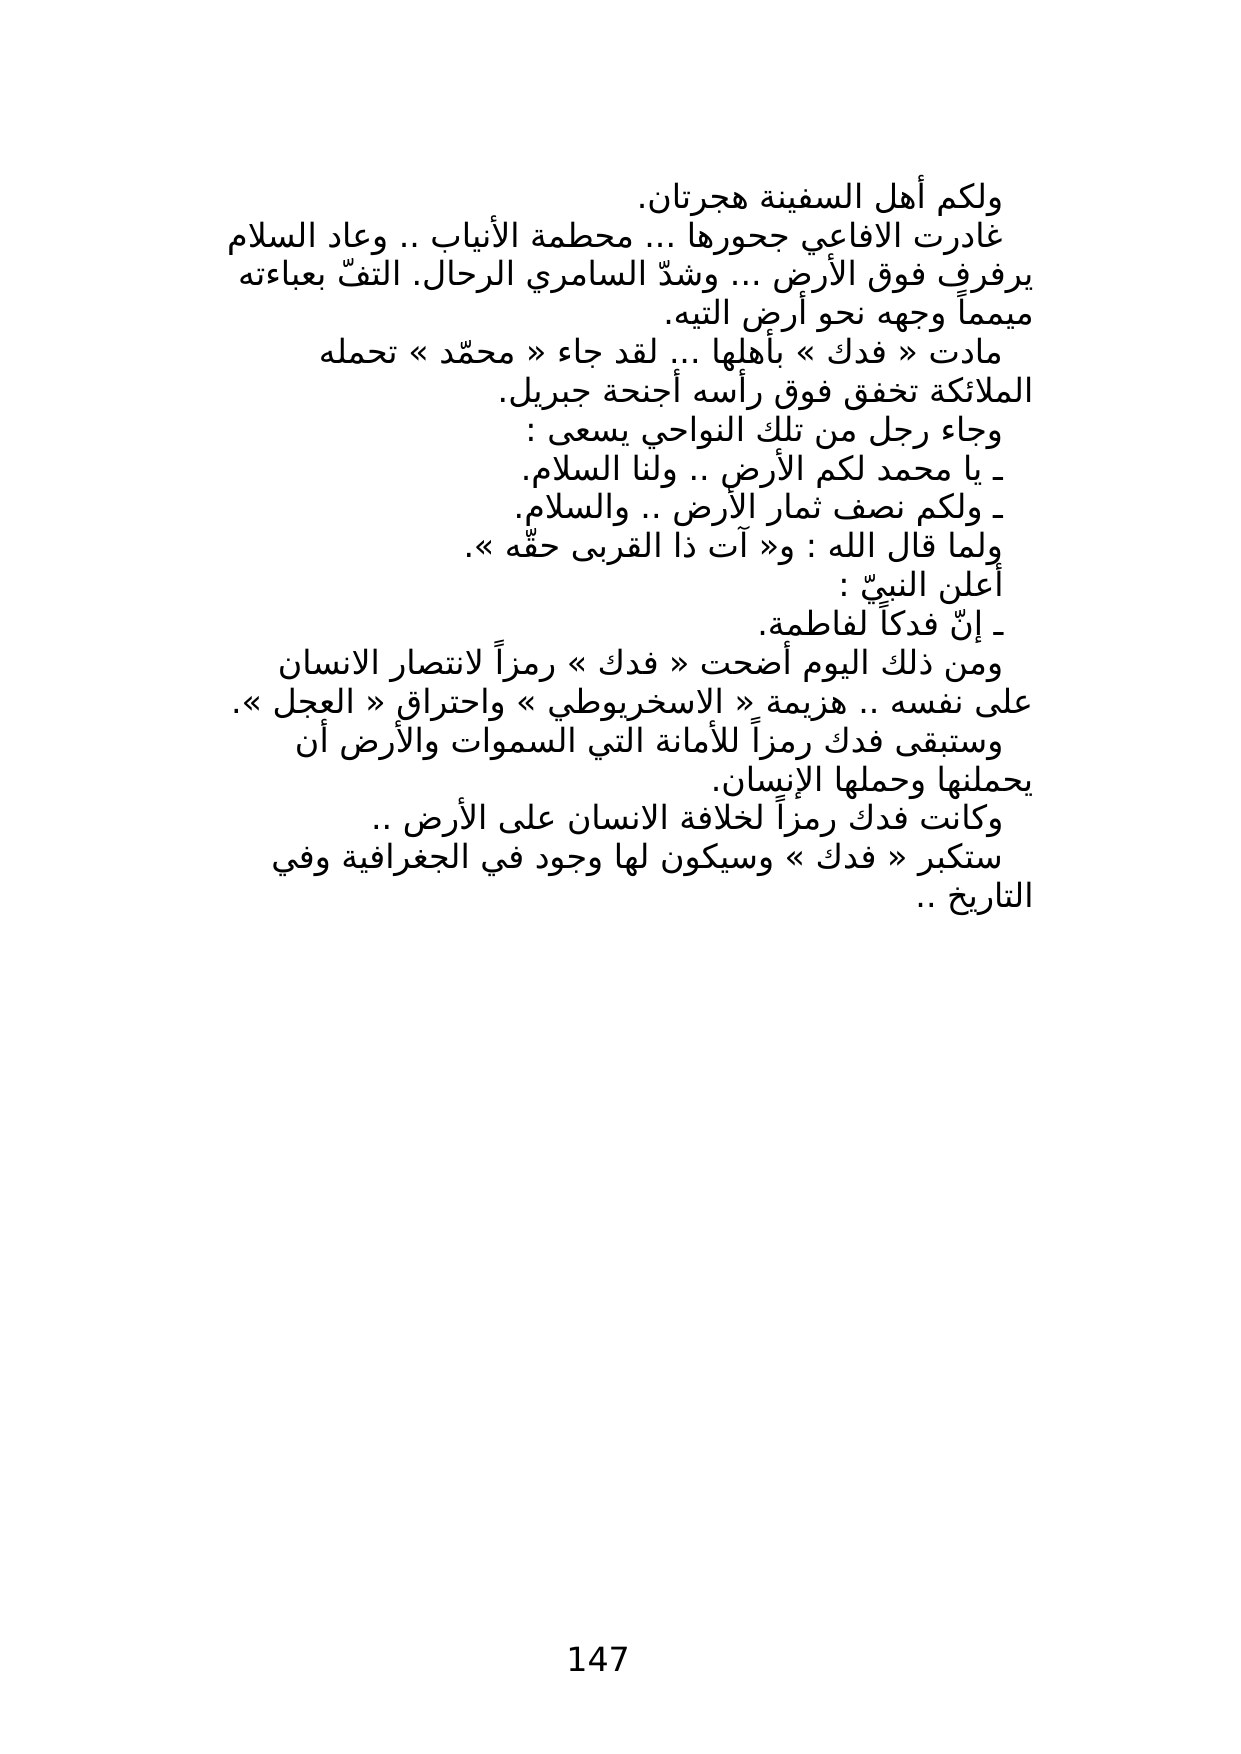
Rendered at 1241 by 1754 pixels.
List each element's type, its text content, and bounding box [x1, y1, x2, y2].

text وجاء رجل من تلك النواحي يسعى : [222, 410, 1033, 449]
text ومن ذلك اليوم أضحت « فدك » رمزاً لانتصار الانسان على نفسه .. هزيمة « الاسخريوطي » واحتراق « العجل ». [222, 643, 1033, 721]
text ـ إنّ فدكاً لفاطمة. [222, 604, 1033, 643]
text ولكم أهل السفينة هجرتان. [222, 177, 1033, 216]
text وستبقى فدك رمزاً للأمانة التي السموات والأرض أن يحملنها وحملها الإنسان. [222, 721, 1033, 799]
text وكانت فدك رمزاً لخلافة الانسان على الأرض .. [222, 799, 1033, 838]
text مادت « فدك » بأهلها ... لقد جاء « محمّد » تحمله الملائكة تخفق فوق رأسه أجنحة جبريل. [222, 333, 1033, 410]
text ولما قال الله : و« آت ذا القربى حقّه ». [222, 527, 1033, 566]
text ـ ولكم نصف ثمار الأرض .. والسلام. [222, 488, 1033, 527]
text أعلن النبيّ : [222, 566, 1033, 604]
text ـ يا محمد لكم الأرض .. ولنا السلام. [222, 449, 1033, 488]
text غادرت الافاعي جحورها ... محطمة الأنياب .. وعاد السلام يرفرف فوق الأرض ... وشدّ السامري الرحال. التفّ بعباءته ميمماً وجهه نحو أرض التيه. [222, 216, 1033, 333]
text ستكبر « فدك » وسيكون لها وجود في الجغرافية وفي التاريخ .. [222, 838, 1033, 915]
